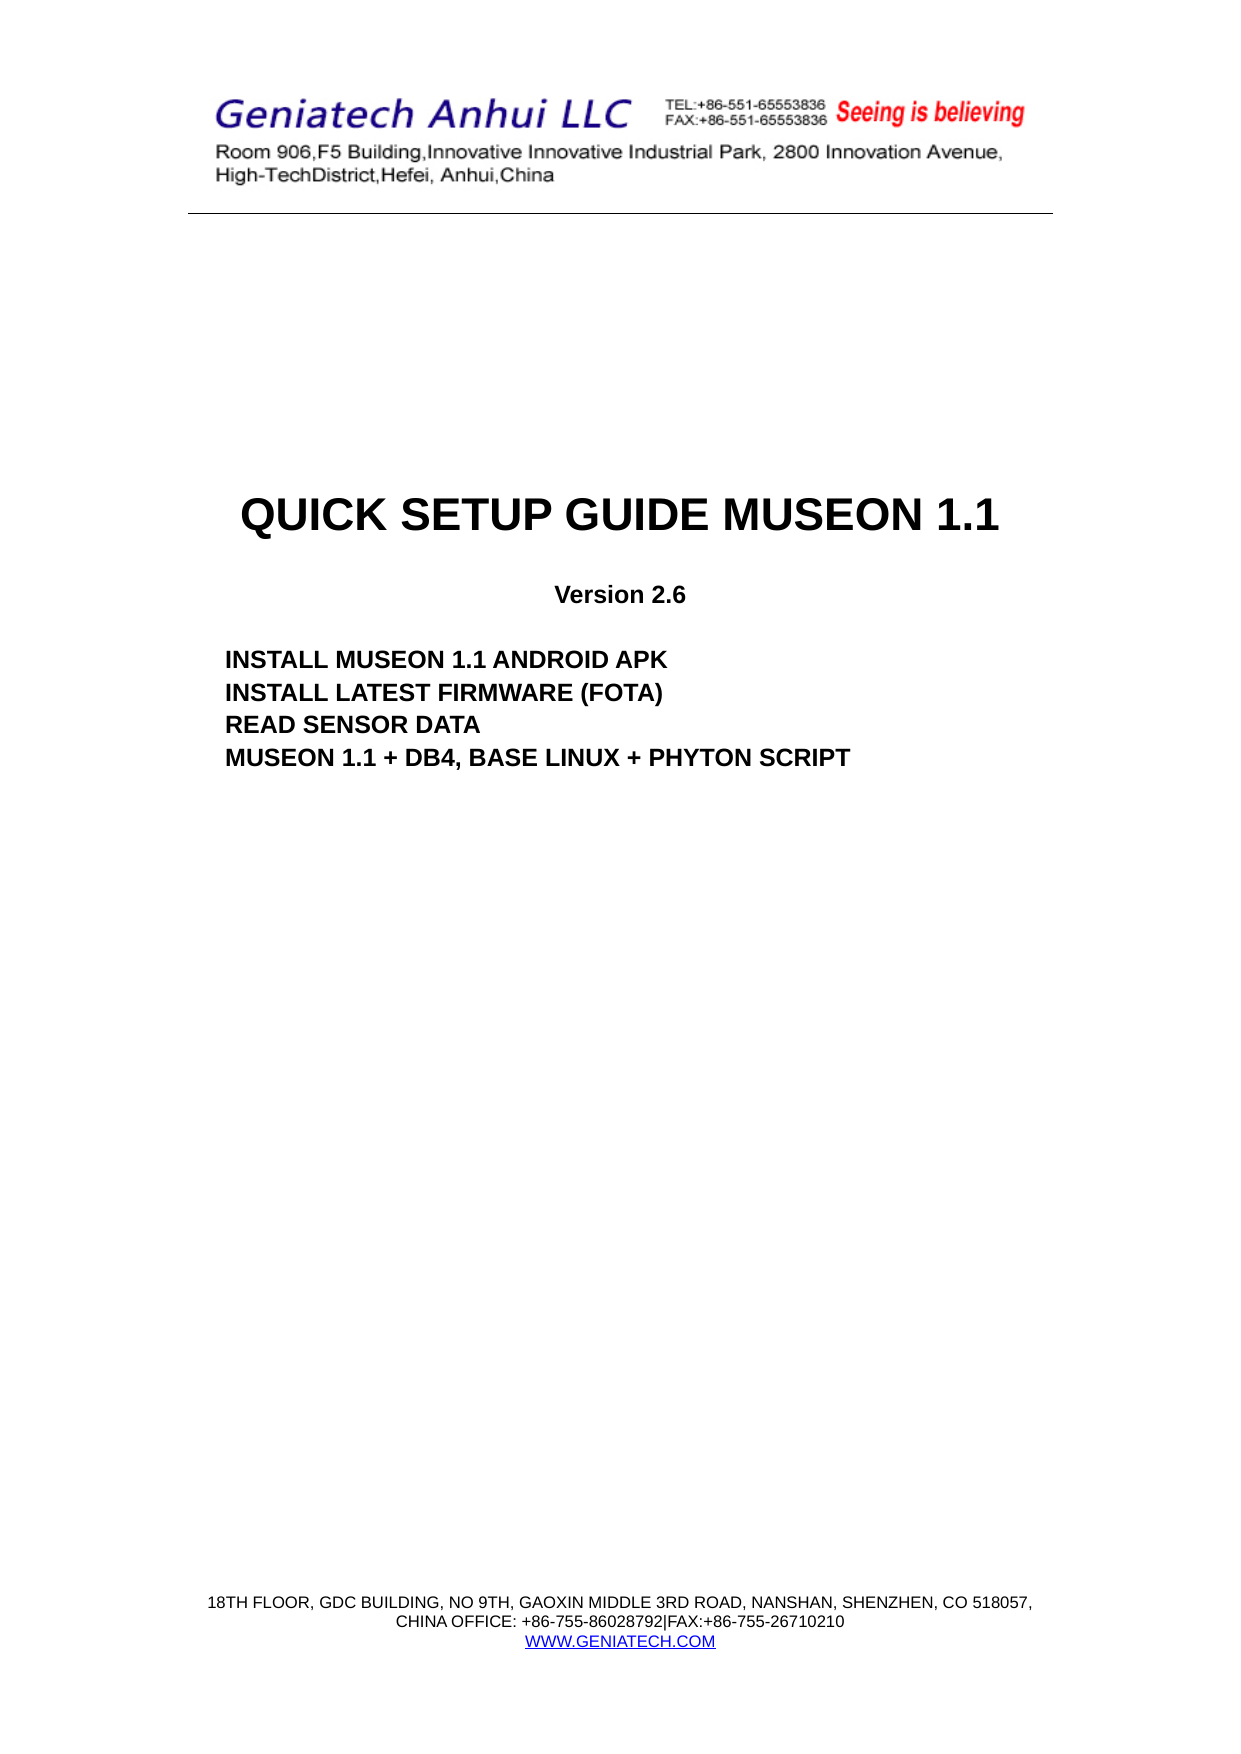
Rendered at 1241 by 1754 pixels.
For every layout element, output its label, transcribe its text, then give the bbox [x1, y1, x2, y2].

text QUICK SETUP GUIDE MUSEON 1.1 [187, 481, 1053, 546]
text INSTALL MUSEON 1.1 ANDROID APK [225, 644, 1053, 676]
text INSTALL LATEST FIRMWARE (FOTA) [225, 676, 1053, 709]
text READ SENSOR DATA [225, 709, 1053, 741]
text Version 2.6 [187, 579, 1053, 611]
text MuSeOn 1.1 + DB4, base Linux + Phyton Script [225, 741, 1053, 774]
picture [187, 88, 1053, 211]
